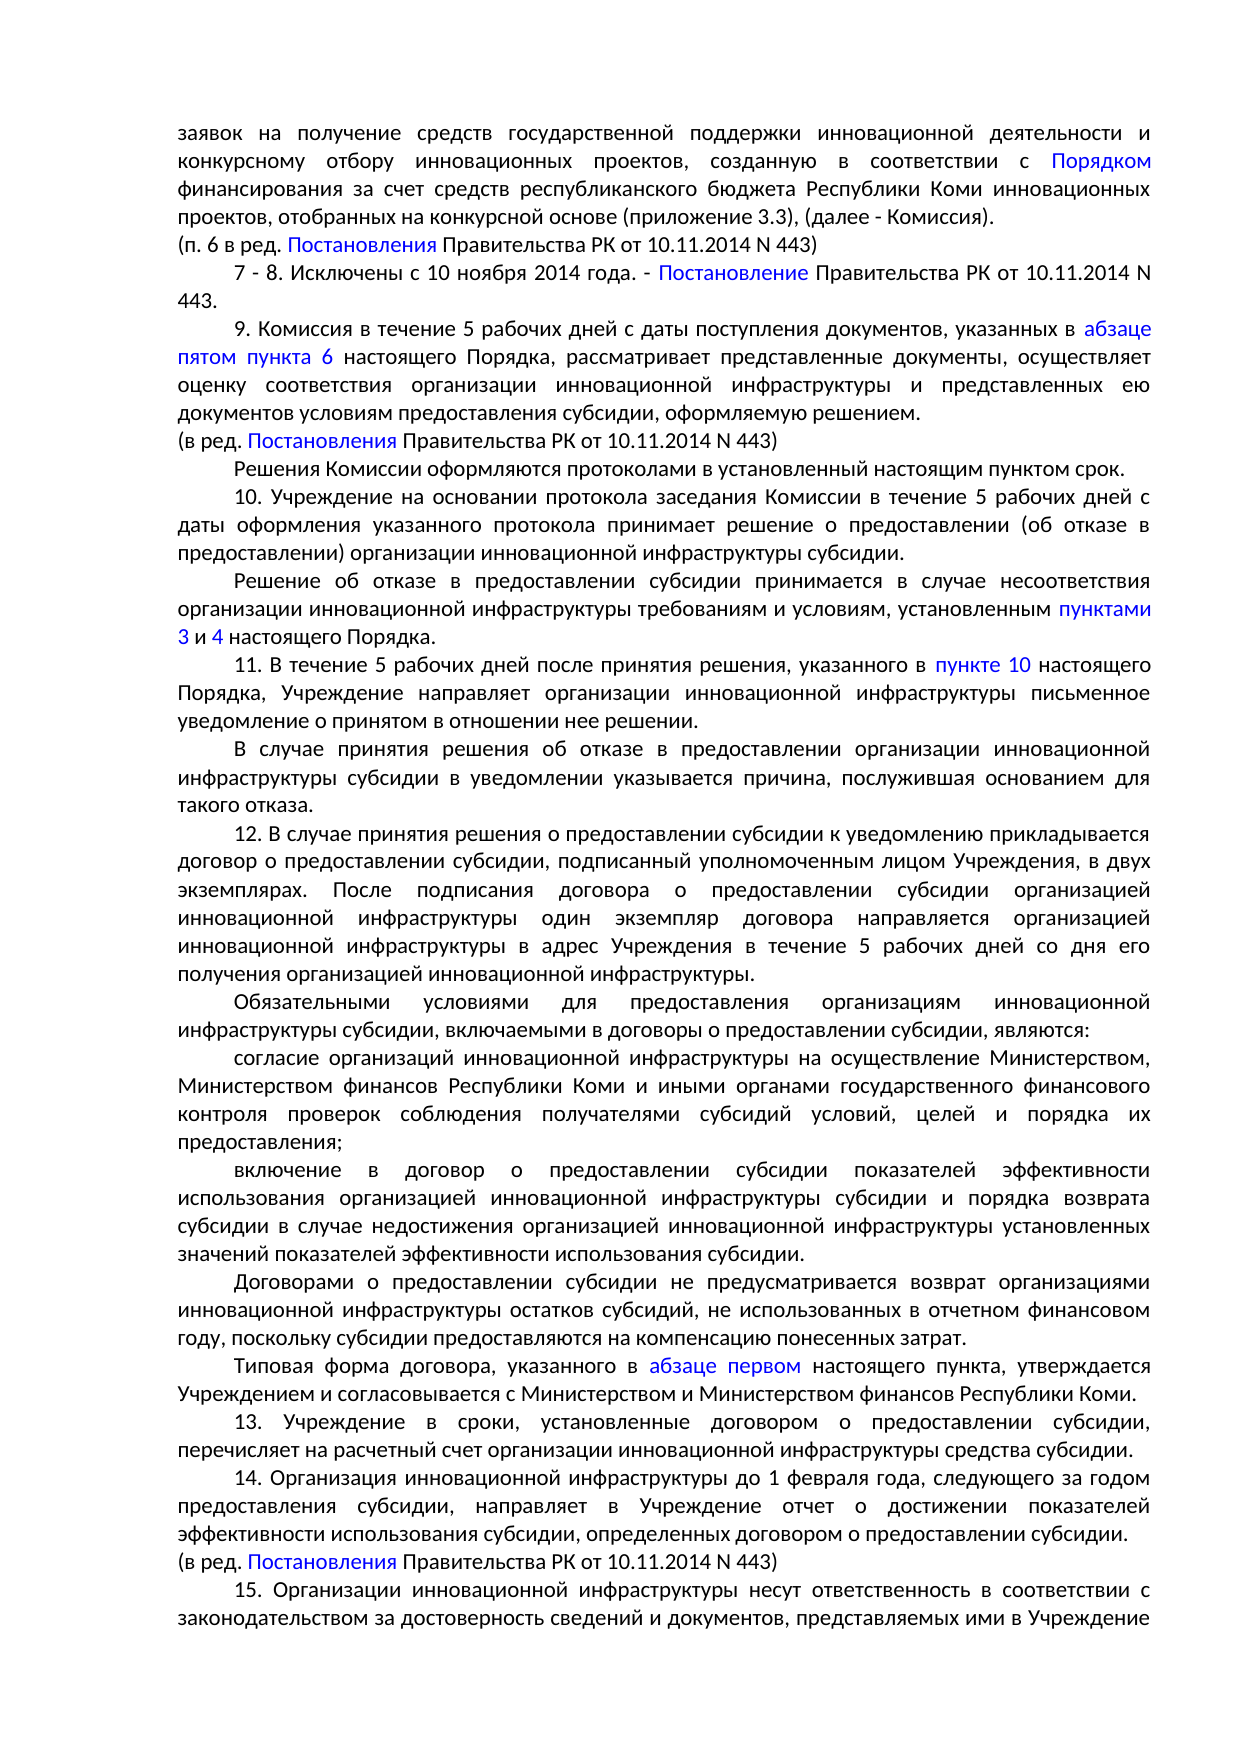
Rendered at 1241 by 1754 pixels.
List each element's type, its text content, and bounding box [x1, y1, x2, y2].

text (в ред. Постановления Правительства РК от 10.11.2014 N 443) [177, 1547, 1152, 1575]
text 14. Организация инновационной инфраструктуры до 1 февраля года, следующего за годом предоставления субсидии, направляет в Учреждение отчет о достижении показателей эффективности использования субсидии, определенных договором о предоставлении субсидии. [177, 1463, 1152, 1547]
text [177, 1575, 1152, 1631]
text В случае принятия решения об отказе в предоставлении организации инновационной инфраструктуры субсидии в уведомлении указывается причина, послужившая основанием для такого отказа. [177, 734, 1152, 819]
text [177, 118, 1152, 230]
text включение в договор о предоставлении субсидии показателей эффективности использования организацией инновационной инфраструктуры субсидии и порядка возврата субсидии в случае недостижения организацией инновационной инфраструктуры установленных значений показателей эффективности использования субсидии. [177, 1155, 1152, 1267]
text 11. В течение 5 рабочих дней после принятия решения, указанного в пункте 10 настоящего Порядка, Учреждение направляет организации инновационной инфраструктуры письменное уведомление о принятом в отношении нее решении. [177, 651, 1152, 734]
text Решение об отказе в предоставлении субсидии принимается в случае несоответствия организации инновационной инфраструктуры требованиям и условиям, установленным пунктами 3 и 4 настоящего Порядка. [177, 566, 1152, 651]
text 13. Учреждение в сроки, установленные договором о предоставлении субсидии, перечисляет на расчетный счет организации инновационной инфраструктуры средства субсидии. [177, 1407, 1152, 1463]
text Договорами о предоставлении субсидии не предусматривается возврат организациями инновационной инфраструктуры остатков субсидий, не использованных в отчетном финансовом году, поскольку субсидии предоставляются на компенсацию понесенных затрат. [177, 1267, 1152, 1351]
text Типовая форма договора, указанного в абзаце первом настоящего пункта, утверждается Учреждением и согласовывается с Министерством и Министерством финансов Республики Коми. [177, 1351, 1152, 1407]
text согласие организаций инновационной инфраструктуры на осуществление Министерством, Министерством финансов Республики Коми и иными органами государственного финансового контроля проверок соблюдения получателями субсидий условий, целей и порядка их предоставления; [177, 1043, 1152, 1155]
text 12. В случае принятия решения о предоставлении субсидии к уведомлению прикладывается договор о предоставлении субсидии, подписанный уполномоченным лицом Учреждения, в двух экземплярах. После подписания договора о предоставлении субсидии организацией инновационной инфраструктуры один экземпляр договора направляется организацией инновационной инфраструктуры в адрес Учреждения в течение 5 рабочих дней со дня его получения организацией инновационной инфраструктуры. [177, 819, 1152, 987]
text 7 - 8. Исключены с 10 ноября 2014 года. - Постановление Правительства РК от 10.11.2014 N 443. [177, 258, 1152, 314]
text 10. Учреждение на основании протокола заседания Комиссии в течение 5 рабочих дней с даты оформления указанного протокола принимает решение о предоставлении (об отказе в предоставлении) организации инновационной инфраструктуры субсидии. [177, 482, 1152, 566]
text 9. Комиссия в течение 5 рабочих дней с даты поступления документов, указанных в абзаце пятом пункта 6 настоящего Порядка, рассматривает представленные документы, осуществляет оценку соответствия организации инновационной инфраструктуры и представленных ею документов условиям предоставления субсидии, оформляемую решением. [177, 314, 1152, 426]
text Обязательными условиями для предоставления организациям инновационной инфраструктуры субсидии, включаемыми в договоры о предоставлении субсидии, являются: [177, 987, 1152, 1043]
text Решения Комиссии оформляются протоколами в установленный настоящим пунктом срок. [177, 454, 1152, 482]
text (п. 6 в ред. Постановления Правительства РК от 10.11.2014 N 443) [177, 230, 1152, 258]
text (в ред. Постановления Правительства РК от 10.11.2014 N 443) [177, 426, 1152, 454]
